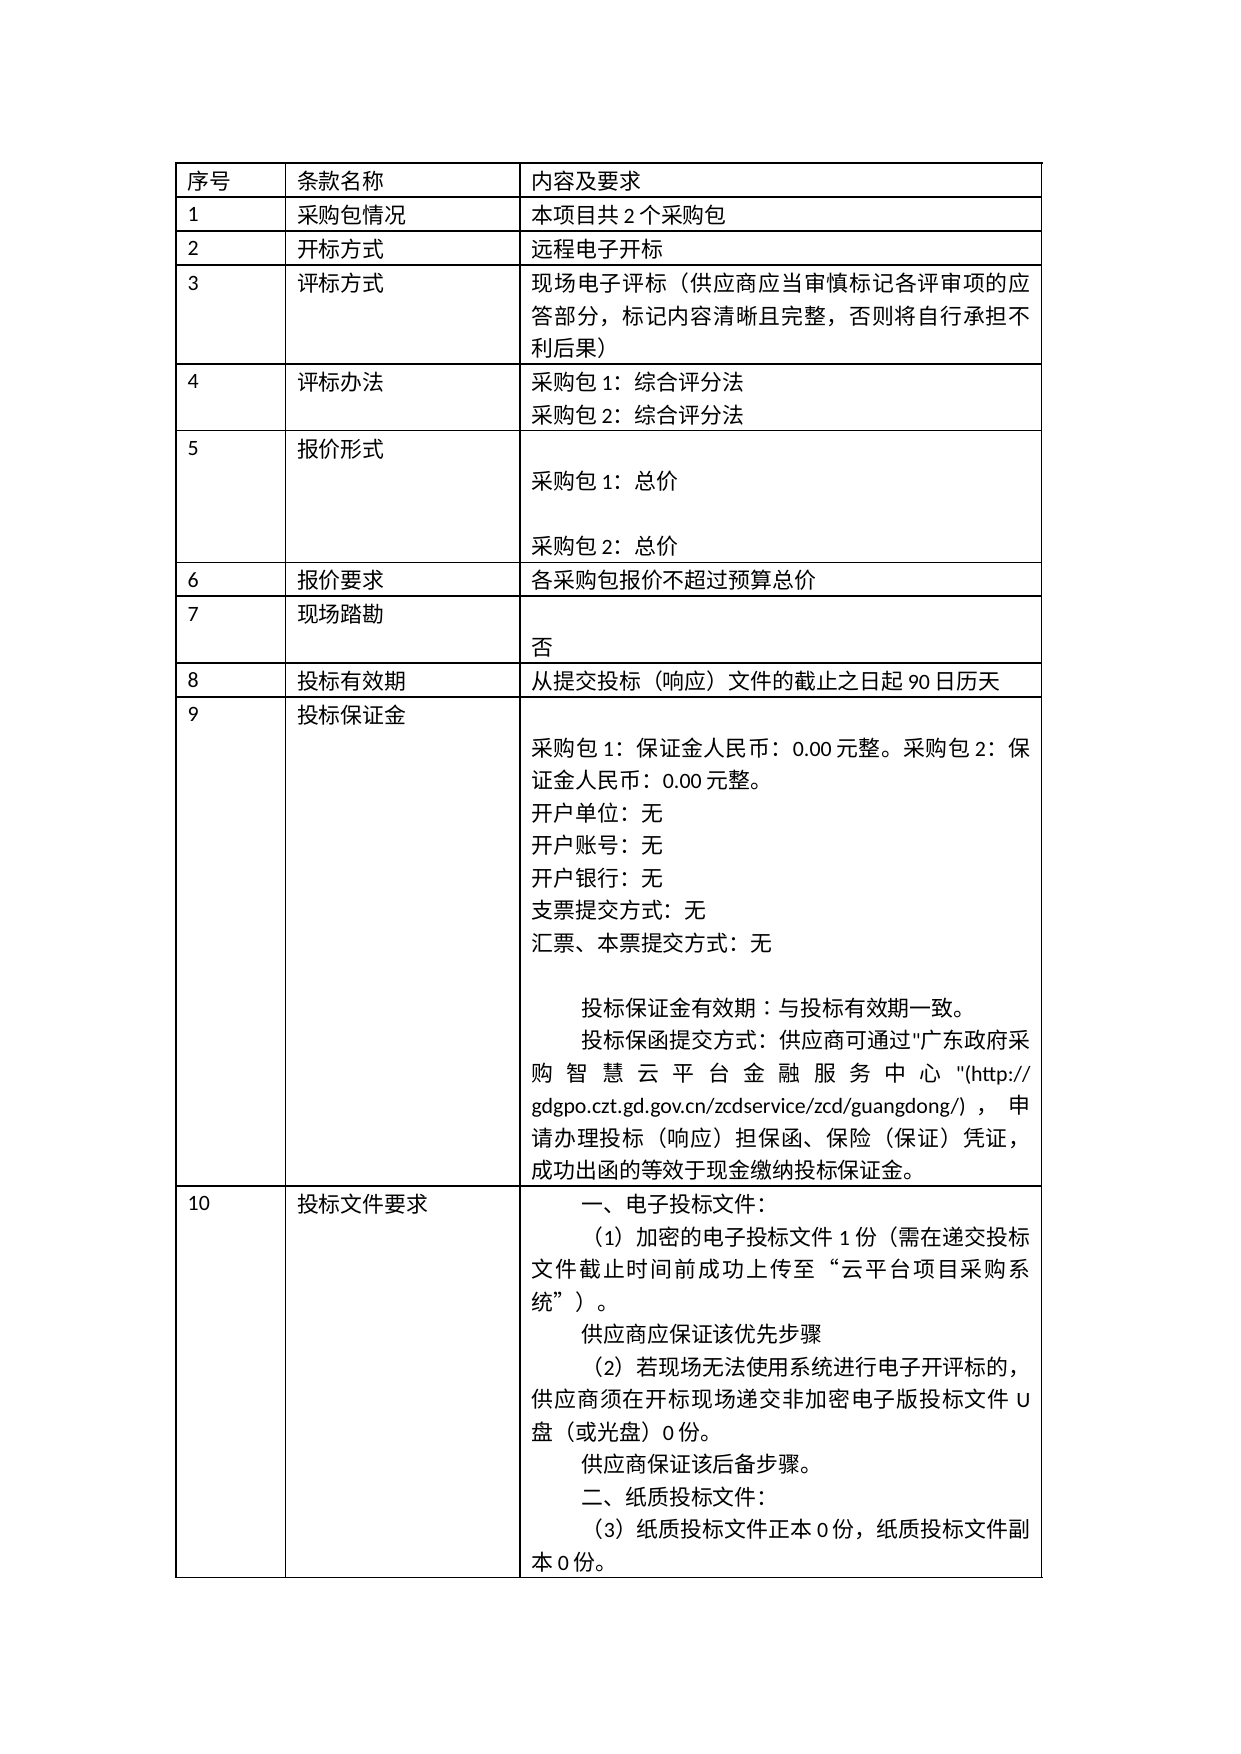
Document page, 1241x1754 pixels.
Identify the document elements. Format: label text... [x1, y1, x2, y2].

table_cell 远程电子开标 [521, 232, 1041, 264]
table_cell 2 [177, 232, 285, 264]
table_cell 采购包情况 [286, 198, 519, 230]
table_cell 4 [177, 365, 285, 430]
table_cell 8 [177, 664, 285, 696]
table_cell 5 [177, 431, 285, 561]
table_cell 评标方式 [286, 266, 519, 363]
table_cell 条款名称 [286, 164, 519, 196]
table_cell 投标有效期 [286, 664, 519, 696]
table_cell 报价形式 [286, 431, 519, 561]
table_cell 采购包1：综合评分法 采购包2：综合评分法 [521, 365, 1041, 430]
table_cell 1 [177, 198, 285, 230]
table_cell 投标文件要求 [286, 1187, 519, 1577]
table_cell 开标方式 [286, 232, 519, 264]
table_cell 投标保证金 [286, 698, 519, 1185]
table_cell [521, 1187, 1041, 1577]
table_cell 10 [177, 1187, 285, 1577]
table_cell 3 [177, 266, 285, 363]
table_cell 各采购包报价不超过预算总价 [521, 563, 1041, 595]
table_cell 现场电子评标（供应商应当审慎标记各评审项的应答部分，标记内容清晰且完整，否则将自行承担不利后果） [521, 266, 1041, 363]
table_cell 6 [177, 563, 285, 595]
table_cell 从提交投标（响应）文件的截止之日起90日历天 [521, 664, 1041, 696]
table_cell 本项目共2个采购包 [521, 198, 1041, 230]
table_cell 内容及要求 [521, 164, 1041, 196]
table_cell 采购包1：保证金人民币：0.00元整。采购包2：保证金人民币：0.00元整。 开户单位：无 开户账号：无 开户银行：无 支票提交方式：无 汇票、本票提交方式：无 投标保证金有效期∶与投标有效期一致。 投标保函提交方式：供应商可通过"广东政府采购智慧云平台金融服务中心"(http://gdgpo.czt.gd.gov.cn/zcdservice/zcd/guangdong/)，申请办理投标（响应）担保函、保险（保证）凭证，成功出函的等效于现金缴纳投标保证金。 [521, 698, 1041, 1185]
table_cell 评标办法 [286, 365, 519, 430]
table_cell 现场踏勘 [286, 597, 519, 662]
table_cell 报价要求 [286, 563, 519, 595]
table_cell 9 [177, 698, 285, 1185]
table_cell 7 [177, 597, 285, 662]
table_cell 序号 [177, 164, 285, 196]
table_cell 否 [521, 597, 1041, 662]
table_cell 采购包1：总价 采购包2：总价 [521, 431, 1041, 561]
